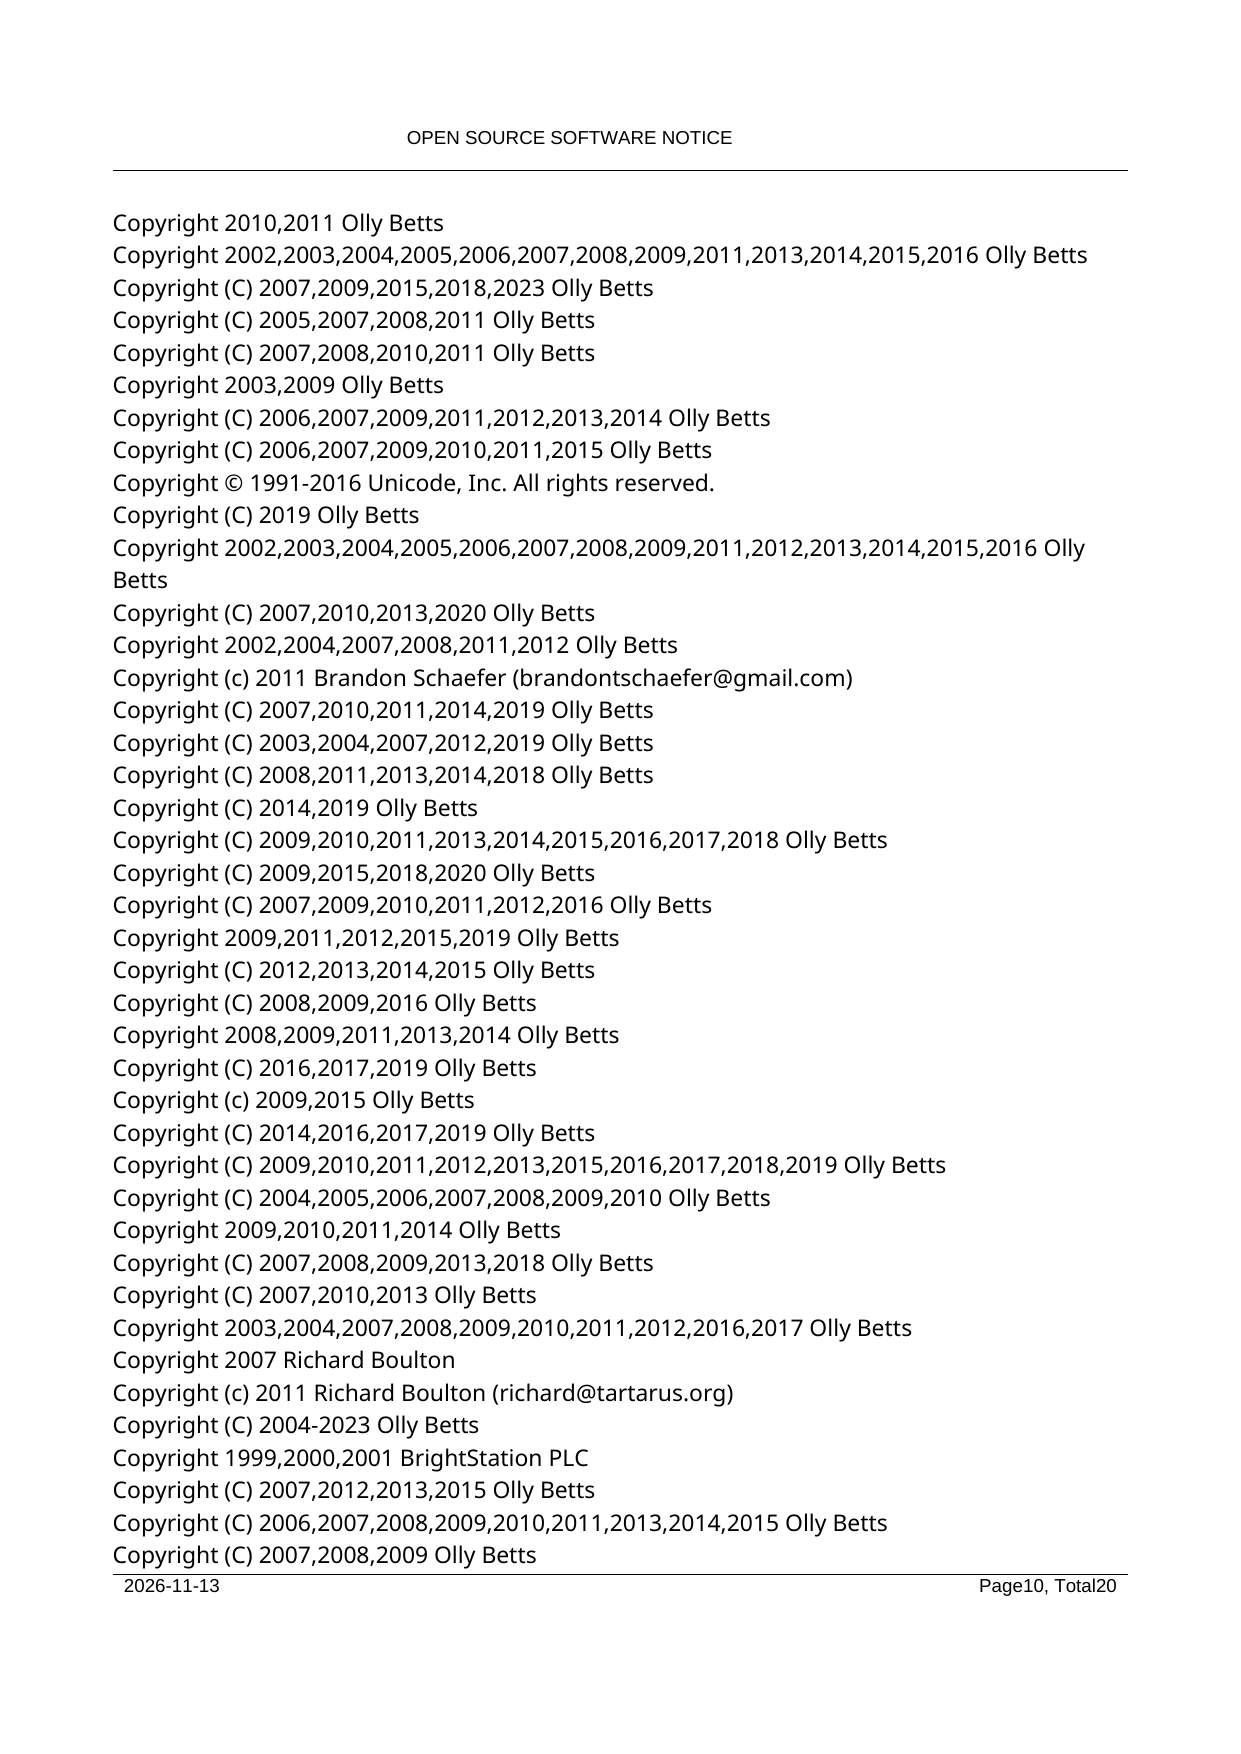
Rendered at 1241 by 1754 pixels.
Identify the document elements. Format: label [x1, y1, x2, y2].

text [112, 206, 1128, 1571]
